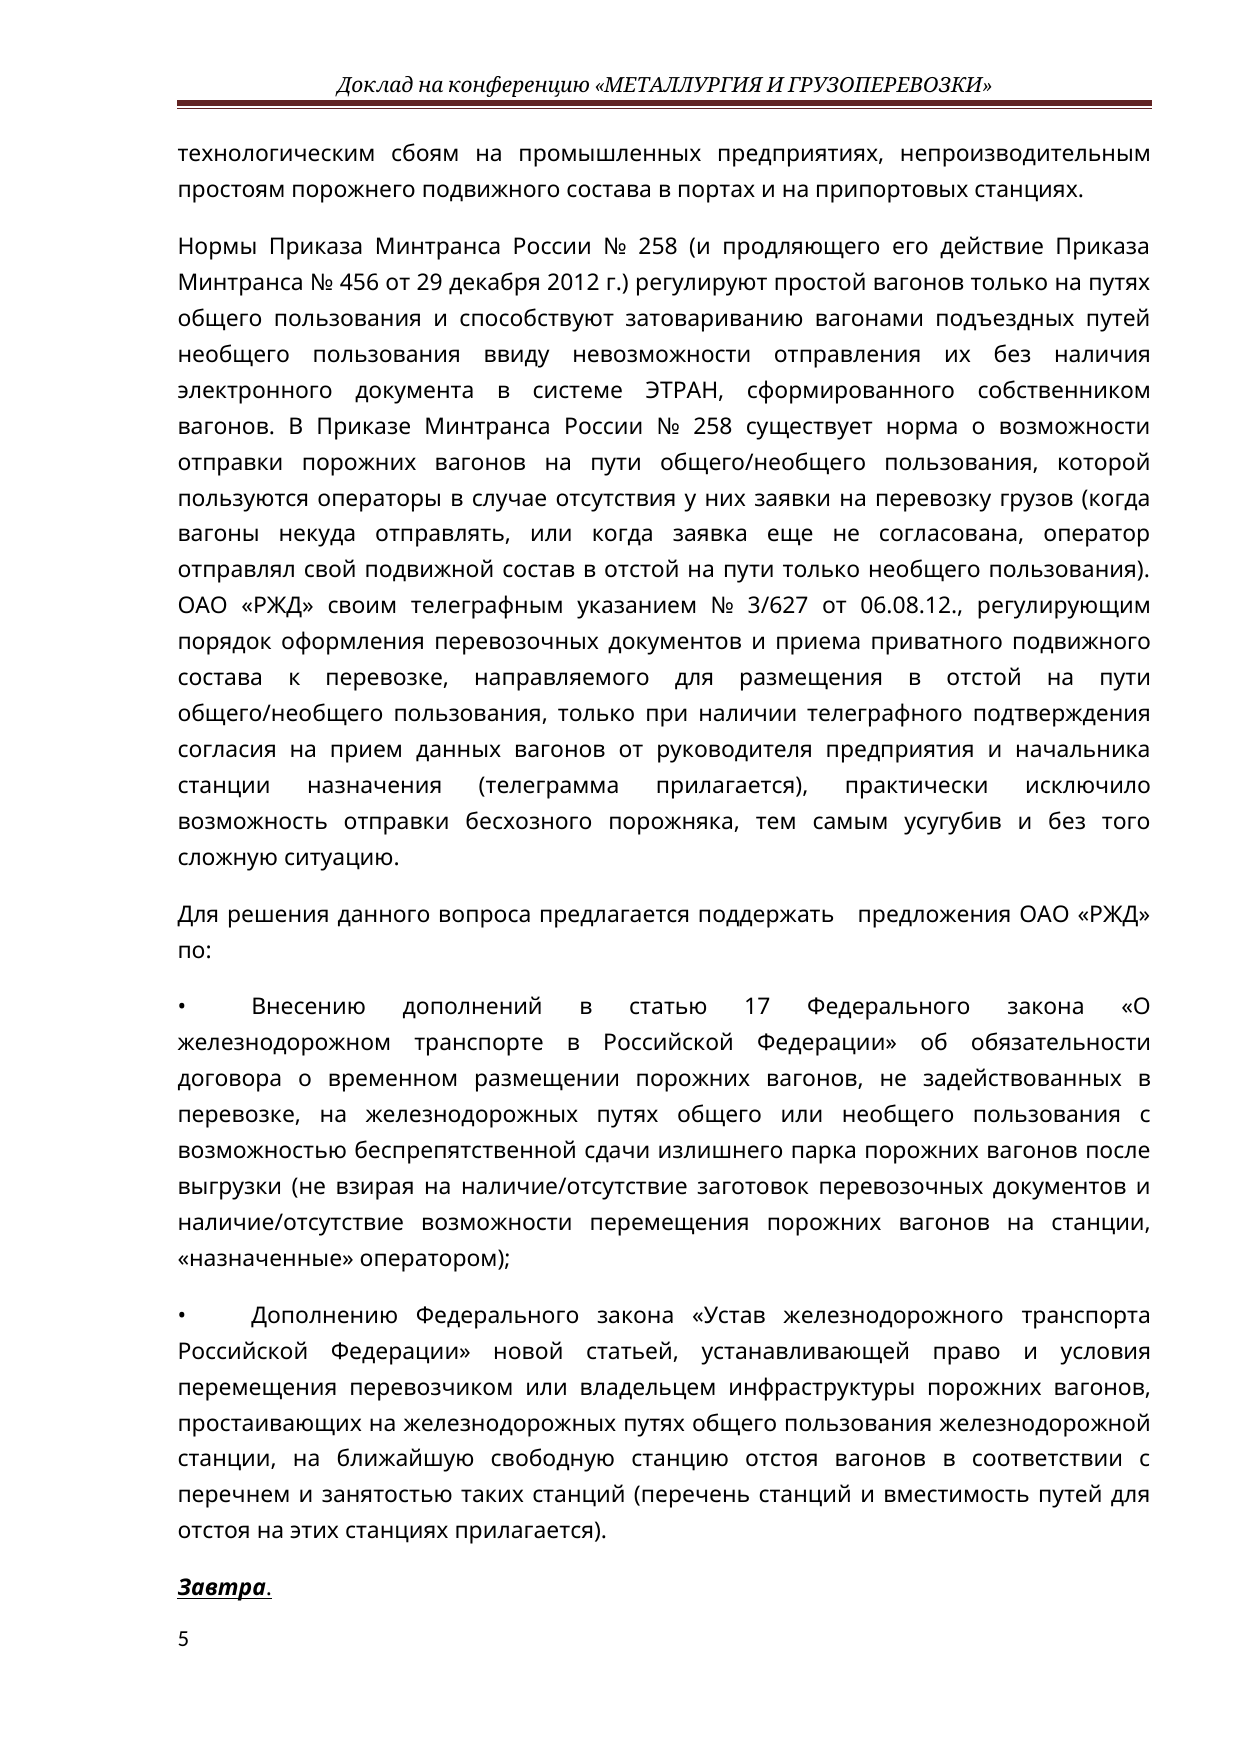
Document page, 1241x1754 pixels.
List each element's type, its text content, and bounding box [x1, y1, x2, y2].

text • Дополнению Федерального закона «Устав железнодорожного транспорта Российской Федерации» новой статьей, устанавливающей право и условия перемещения перевозчиком или владельцем инфраструктуры порожних вагонов, простаивающих на железнодорожных путях общего пользования железнодорожной станции, на ближайшую свободную станцию отстоя вагонов в соответствии с перечнем и занятостью таких станций (перечень станций и вместимость путей для отстоя на этих станциях прилагается). [177, 1299, 1152, 1546]
text Для решения данного вопроса предлагается поддержать предложения ОАО «РЖД» по: [177, 898, 1152, 965]
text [177, 137, 1152, 204]
text Нормы Приказа Минтранса России № 258 (и продляющего его действие Приказа Минтранса № 456 от 29 декабря 2012 г.) регулируют простой вагонов только на путях общего пользования и способствуют затовариванию вагонами подъездных путей необщего пользования ввиду невозможности отправления их без наличия электронного документа в системе ЭТРАН, сформированного собственником вагонов. В Приказе Минтранса России № 258 существует норма о возможности отправки порожних вагонов на пути общего/необщего пользования, которой пользуются операторы в случае отсутствия у них заявки на перевозку грузов (когда вагоны некуда отправлять, или когда заявка еще не согласована, оператор отправлял свой подвижной состав в отстой на пути только необщего пользования). ОАО «РЖД» своим телеграфным указанием № 3/627 от 06.08.12., регулирующим порядок оформления перевозочных документов и приема приватного подвижного состава к перевозке, направляемого для размещения в отстой на пути общего/необщего пользования, только при наличии телеграфного подтверждения согласия на прием данных вагонов от руководителя предприятия и начальника станции назначения (телеграмма прилагается), практически исключило возможность отправки бесхозного порожняка, тем самым усугубив и без того сложную ситуацию. [177, 230, 1152, 872]
text • Внесению дополнений в статью 17 Федерального закона «О железнодорожном транспорте в Российской Федерации» об обязательности договора о временном размещении порожних вагонов, не задействованных в перевозке, на железнодорожных путях общего или необщего пользования с возможностью беспрепятственной сдачи излишнего парка порожних вагонов после выгрузки (не взирая на наличие/отсутствие заготовок перевозочных документов и наличие/отсутствие возможности перемещения порожних вагонов на станции, «назначенные» оператором); [177, 990, 1152, 1273]
text Завтра. [177, 1571, 1152, 1602]
